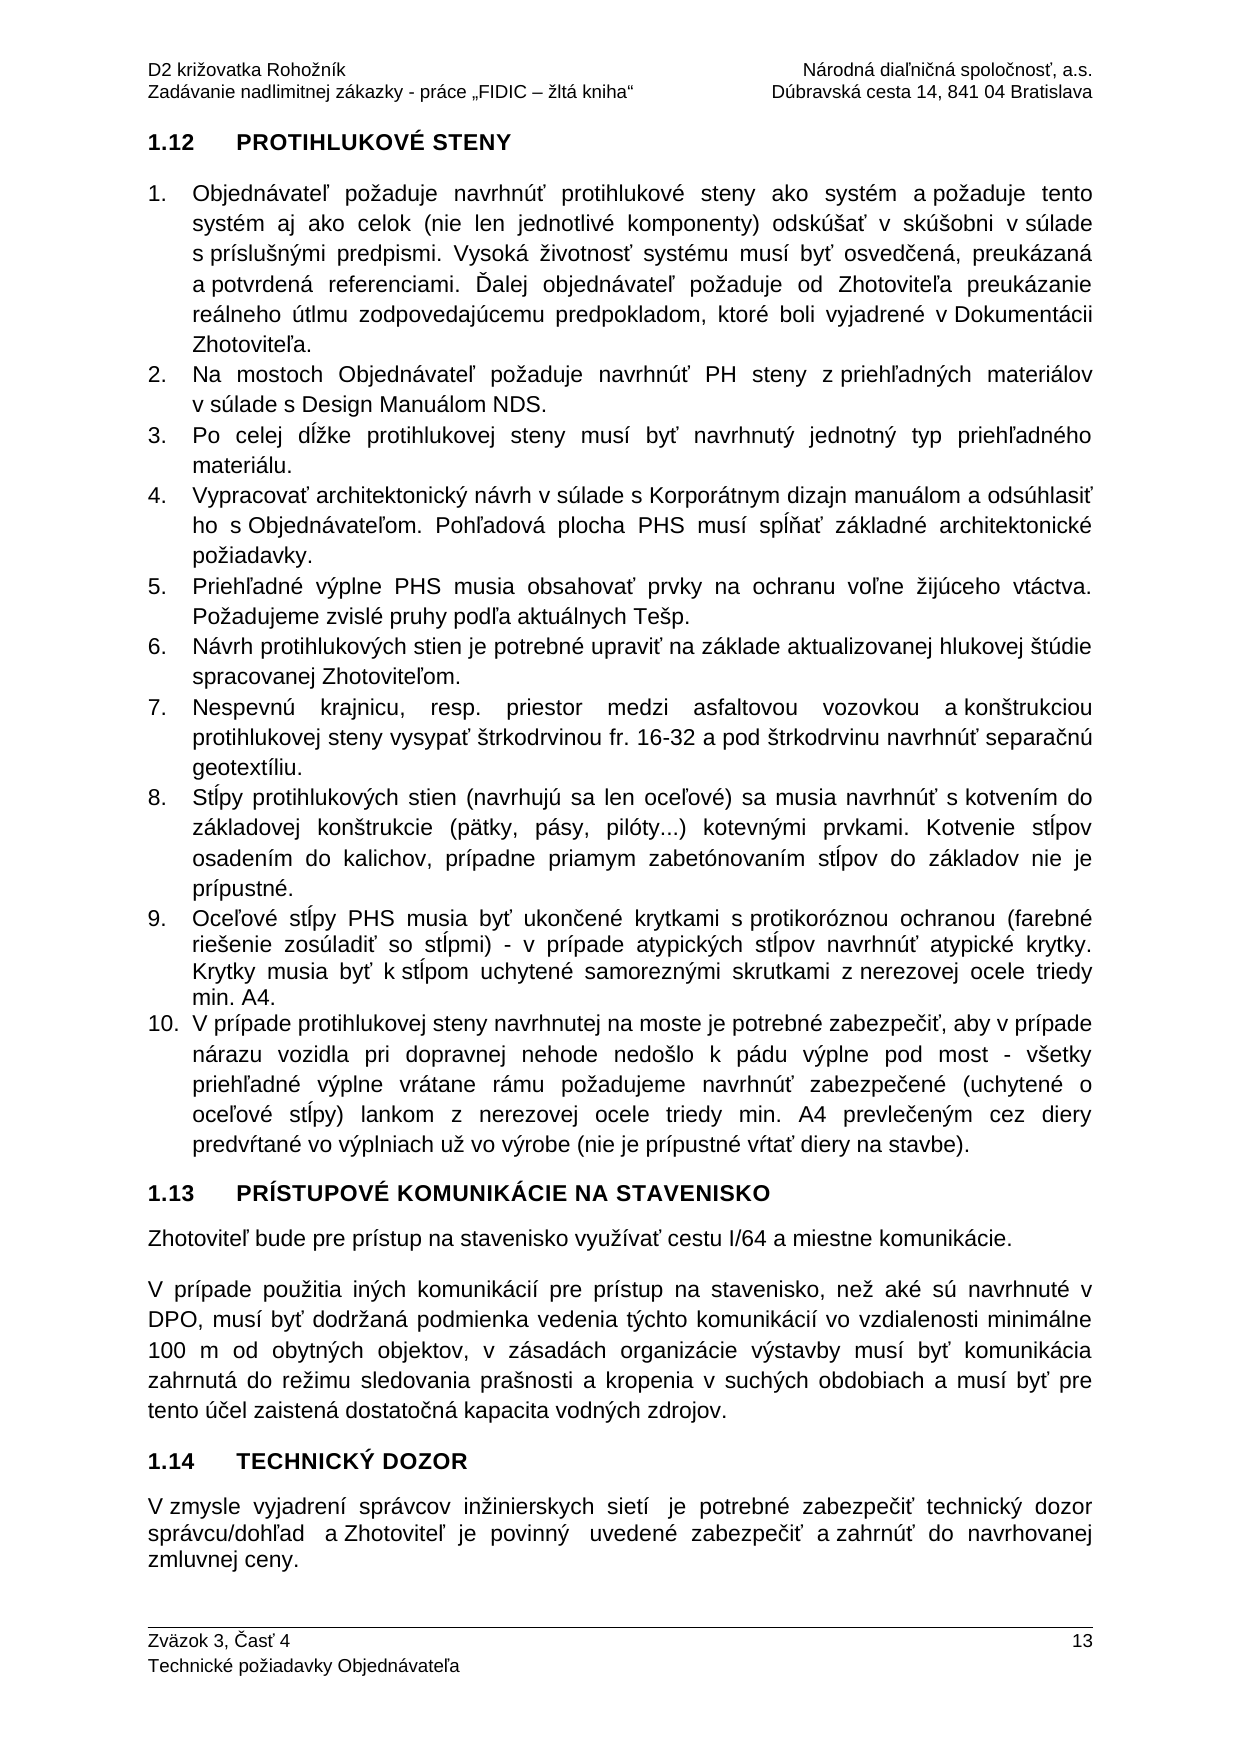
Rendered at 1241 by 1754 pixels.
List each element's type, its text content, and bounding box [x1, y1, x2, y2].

list Na mostoch Objednávateľ požaduje navrhnúť PH steny z priehľadných materiálov v súlade s Design Manuálom NDS. [148, 361, 1093, 418]
list Objednávateľ požaduje navrhnúť protihlukové steny ako systém a požaduje tento systém aj ako celok (nie len jednotlivé komponenty) odskúšať v skúšobni v súlade s príslušnými predpismi. Vysoká životnosť systému musí byť osvedčená, preukázaná a potvrdená referenciami. Ďalej objednávateľ požaduje od Zhotoviteľa preukázanie reálneho útlmu zodpovedajúcemu predpokladom, ktoré boli vyjadrené v Dokumentácii Zhotoviteľa. [148, 180, 1093, 357]
list Po celej dĺžke protihlukovej steny musí byť navrhnutý jednotný typ priehľadného materiálu. [148, 422, 1093, 478]
subtitle Protihlukové steny [148, 128, 1093, 155]
subtitle Prístupové komunikácie na stavenisko [148, 1180, 1093, 1206]
list Návrh protihlukových stien je potrebné upraviť na základe aktualizovanej hlukovej štúdie spracovanej Zhotoviteľom. [148, 633, 1093, 689]
subtitle Technický dozor [148, 1448, 1093, 1474]
list Oceľové stĺpy PHS musia byť ukončené krytkami s protikoróznou ochranou (farebné riešenie zosúladiť so stĺpmi) - v prípade atypických stĺpov navrhnúť atypické krytky. Krytky musia byť k stĺpom uchytené samoreznými skrutkami z nerezovej ocele triedy min. A4. [147, 905, 1093, 1010]
list V prípade protihlukovej steny navrhnutej na moste je potrebné zabezpečiť, aby v prípade nárazu vozidla pri dopravnej nehode nedošlo k pádu výplne pod most - všetky priehľadné výplne vrátane rámu požadujeme navrhnúť zabezpečené (uchytené o oceľové stĺpy) lankom z nerezovej ocele triedy min. A4 prevlečeným cez diery predvŕtané vo výplniach už vo výrobe (nie je prípustné vŕtať diery na stavbe). [148, 1010, 1093, 1157]
list Vypracovať architektonický návrh v súlade s Korporátnym dizajn manuálom a odsúhlasiť ho s Objednávateľom. Pohľadová plocha PHS musí spĺňať základné architektonické požiadavky. [148, 482, 1093, 569]
text V zmysle vyjadrení správcov inžinierskych sietí je potrebné zabezpečiť technický dozor správcu/dohľad a Zhotoviteľ je povinný uvedené zabezpečiť a zahrnúť do navrhovanej zmluvnej ceny. [148, 1493, 1093, 1572]
list Nespevnú krajnicu, resp. priestor medzi asfaltovou vozovkou a konštrukciou protihlukovej steny vysypať štrkodrvinou fr. 16-32 a pod štrkodrvinu navrhnúť separačnú geotextíliu. [148, 693, 1093, 780]
list Stĺpy protihlukových stien (navrhujú sa len oceľové) sa musia navrhnúť s kotvením do základovej konštrukcie (pätky, pásy, pilóty...) kotevnými prvkami. Kotvenie stĺpov osadením do kalichov, prípadne priamym zabetónovaním stĺpov do základov nie je prípustné. [148, 784, 1093, 901]
list Priehľadné výplne PHS musia obsahovať prvky na ochranu voľne žijúceho vtáctva. Požadujeme zvislé pruhy podľa aktuálnych Tešp. [148, 573, 1093, 629]
text V prípade použitia iných komunikácií pre prístup na stavenisko, než aké sú navrhnuté v DPO, musí byť dodržaná podmienka vedenia týchto komunikácií vo vzdialenosti minimálne 100 m od obytných objektov, v zásadách organizácie výstavby musí byť komunikácia zahrnutá do režimu sledovania prašnosti a kropenia v suchých obdobiach a musí byť pre tento účel zaistená dostatočná kapacita vodných zdrojov. [148, 1276, 1093, 1423]
text Zhotoviteľ bude pre prístup na stavenisko využívať cestu I/64 a miestne komunikácie. [148, 1225, 1093, 1252]
